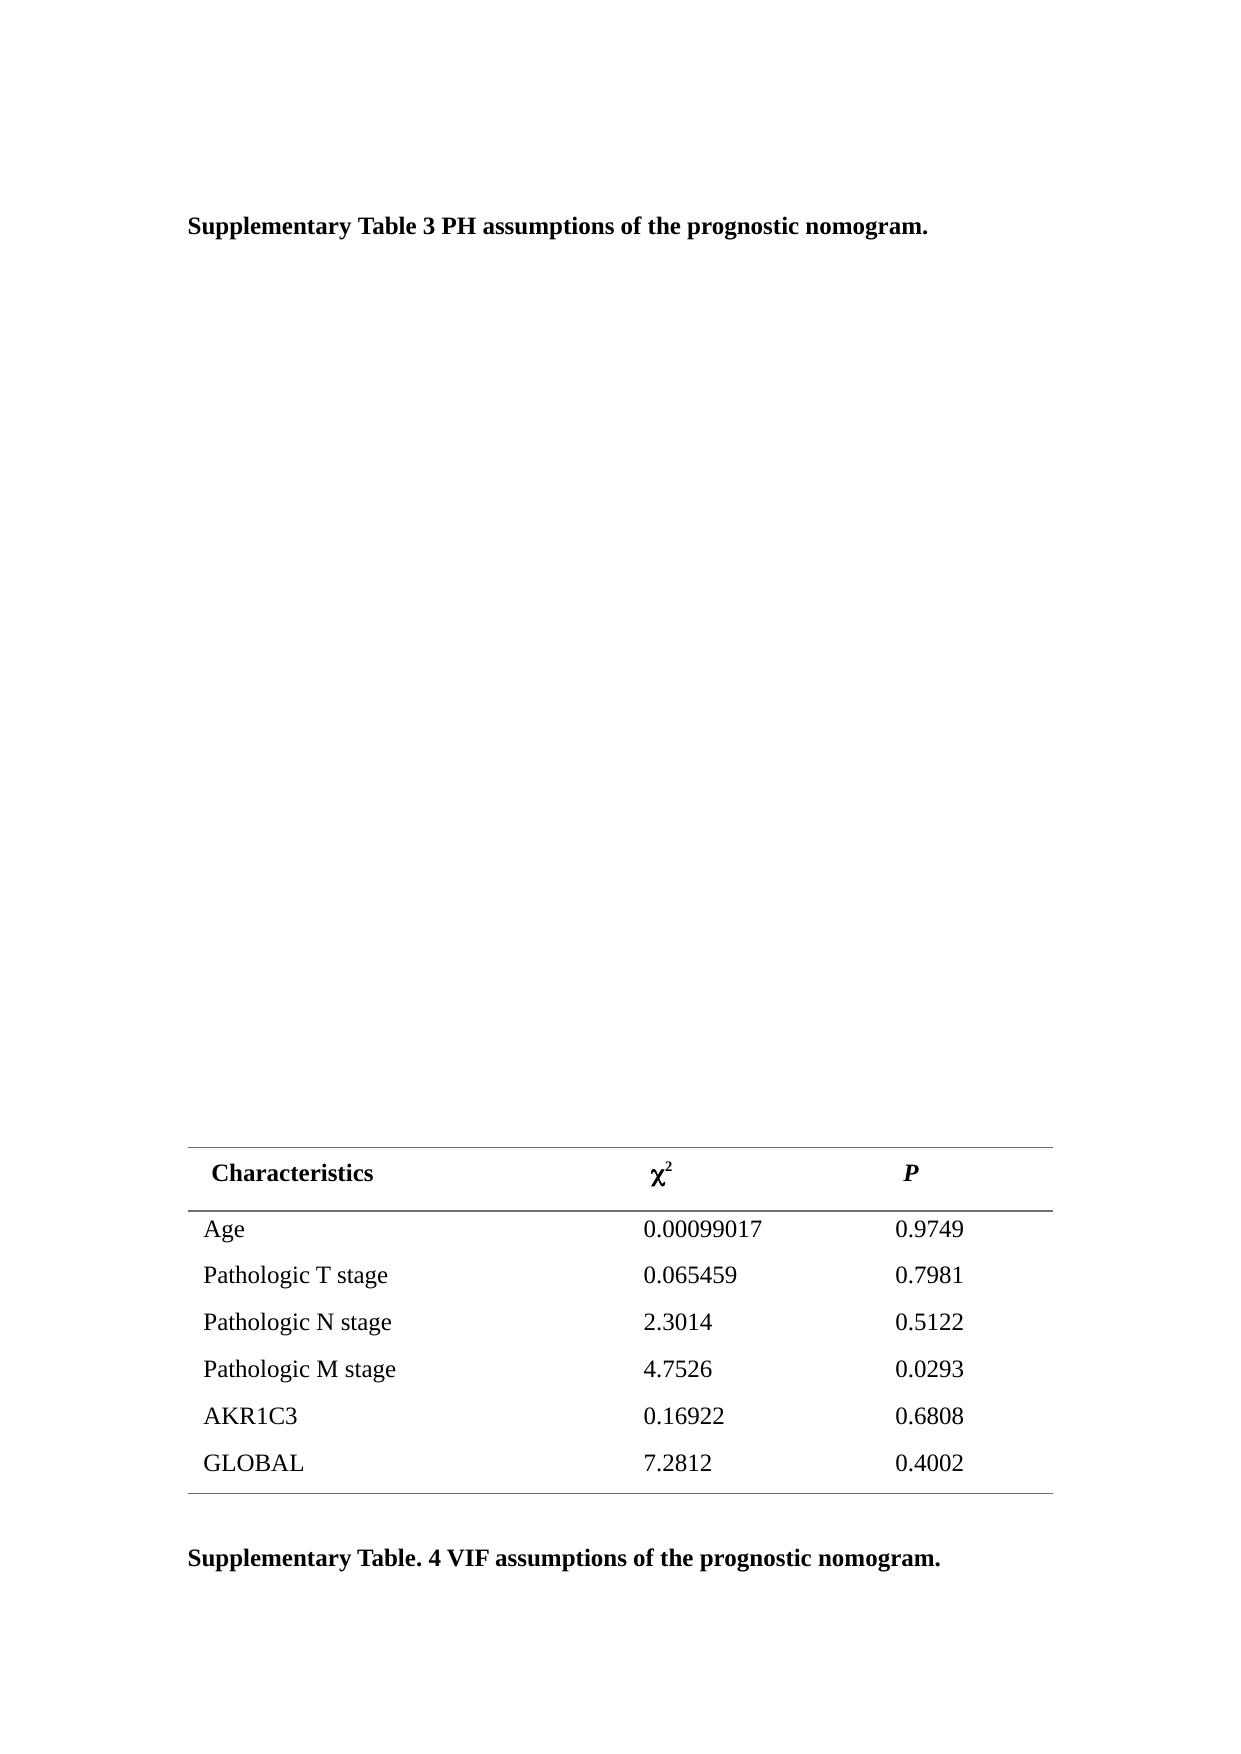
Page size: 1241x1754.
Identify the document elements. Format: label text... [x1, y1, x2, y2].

table_cell Pathologic M stage [188, 1352, 628, 1399]
table_cell 7.2812 [628, 1446, 879, 1492]
table_cell 4.7526 [628, 1352, 879, 1399]
table_cell Age [188, 1212, 628, 1259]
table_cell 2.3014 [628, 1305, 879, 1352]
table_cell 0.16922 [628, 1399, 879, 1446]
table_cell 0.0293 [880, 1352, 1053, 1399]
table_cell Pathologic T stage [188, 1259, 628, 1305]
table_cell 0.9749 [880, 1212, 1053, 1259]
table_cell 0.065459 [628, 1259, 879, 1305]
table_cell 0.4002 [880, 1446, 1053, 1492]
text Supplementary Table. 4 VIF assumptions of the prognostic nomogram. [187, 1541, 1053, 1573]
table_header Characteristics [188, 1148, 628, 1210]
table_cell 0.00099017 [628, 1212, 879, 1259]
table_header 2 [628, 1148, 879, 1210]
table_cell 0.5122 [880, 1305, 1053, 1352]
table_cell 0.6808 [880, 1399, 1053, 1446]
table_cell Pathologic N stage [188, 1305, 628, 1352]
table_cell 0.7981 [880, 1259, 1053, 1305]
table_cell GLOBAL [188, 1446, 628, 1492]
table_header P [880, 1148, 1053, 1210]
table_cell AKR1C3 [188, 1399, 628, 1446]
text Supplementary Table 3 PH assumptions of the prognostic nomogram. [187, 209, 1053, 241]
